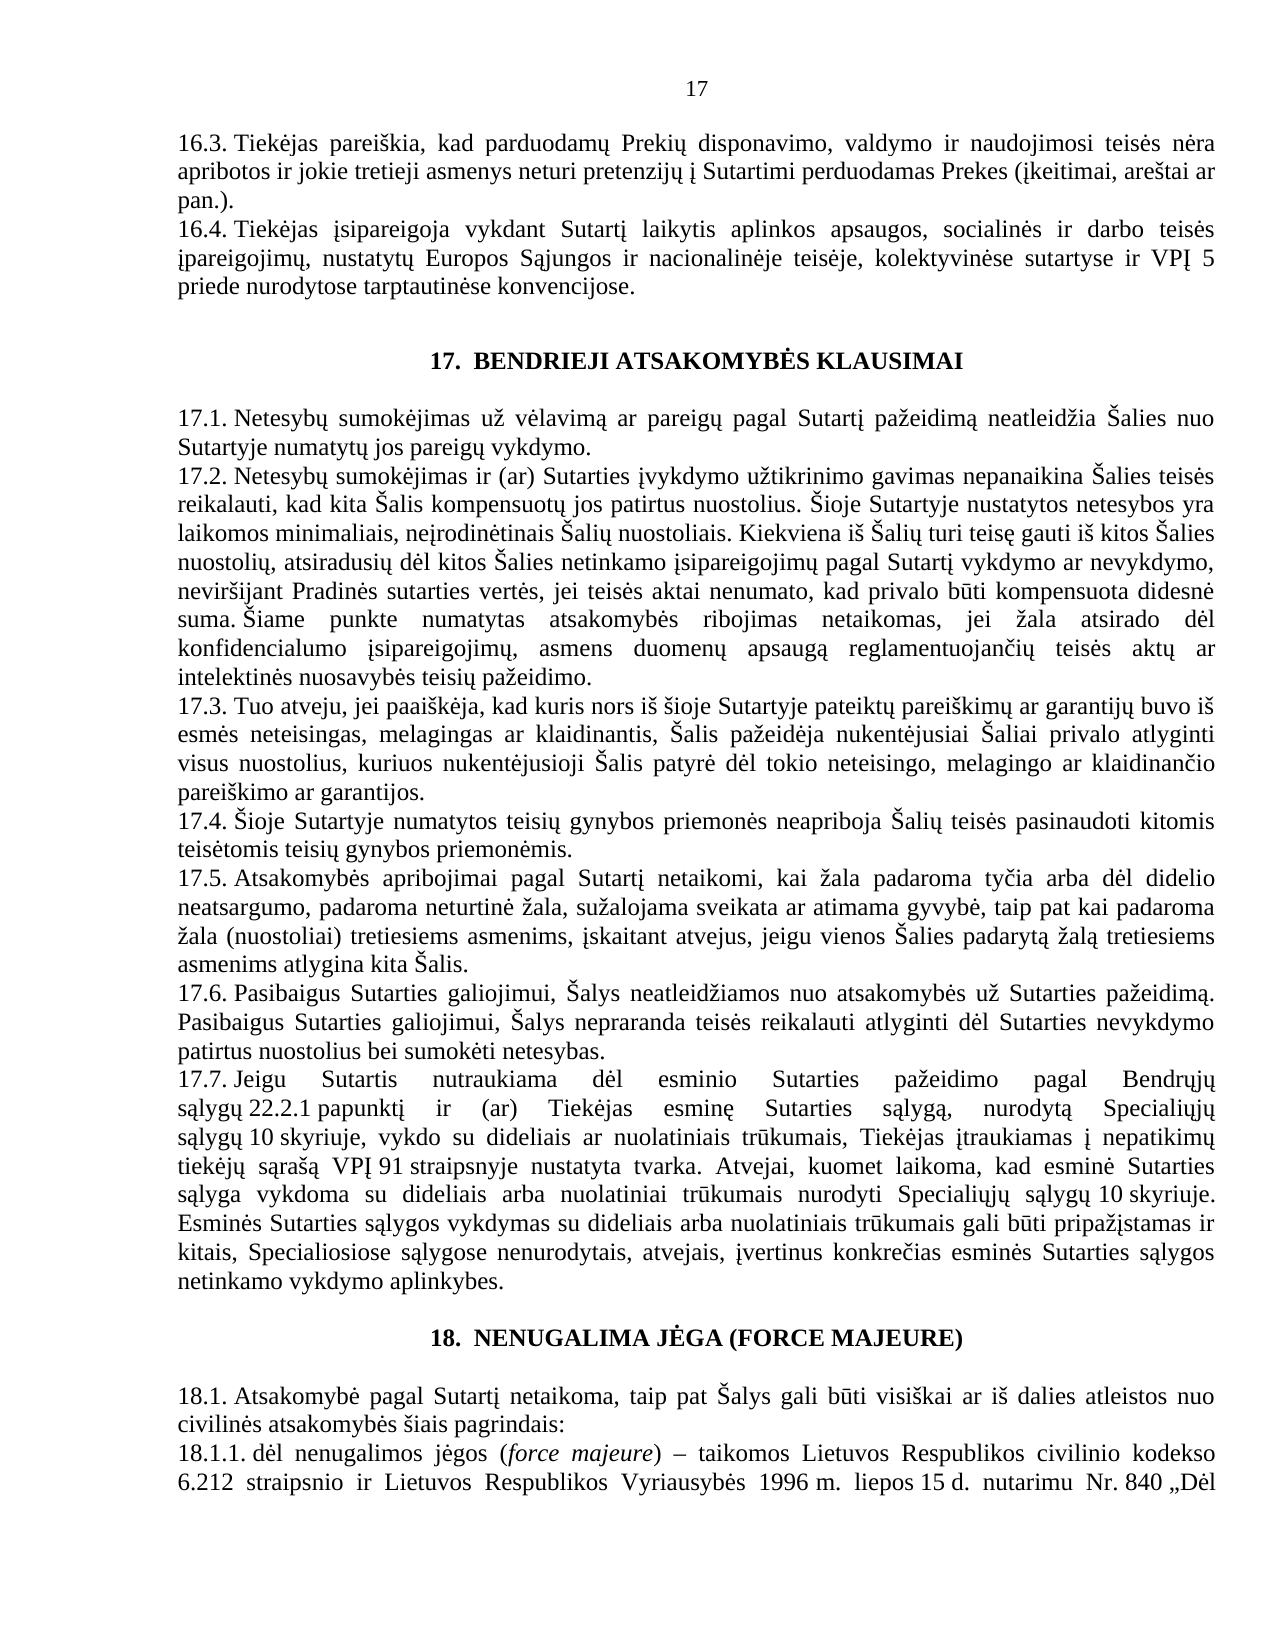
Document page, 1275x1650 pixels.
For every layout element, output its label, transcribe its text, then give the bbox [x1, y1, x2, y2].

text 17.7. Jeigu Sutartis nutraukiama dėl esminio Sutarties pažeidimo pagal Bendrųjų sąlygų 22.2.1 papunktį ir (ar) Tiekėjas esminę Sutarties sąlygą, nurodytą Specialiųjų sąlygų 10 skyriuje, vykdo su dideliais ar nuolatiniais trūkumais, Tiekėjas įtraukiamas į nepatikimų tiekėjų sąrašą VPĮ 91 straipsnyje nustatyta tvarka. Atvejai, kuomet laikoma, kad esminė Sutarties sąlyga vykdoma su dideliais arba nuolatiniai trūkumais nurodyti Specialiųjų sąlygų 10 skyriuje. Esminės Sutarties sąlygos vykdymas su dideliais arba nuolatiniais trūkumais gali būti pripažįstamas ir kitais, Specialiosiose sąlygose nenurodytais, atvejais, įvertinus konkrečias esminės Sutarties sąlygos netinkamo vykdymo aplinkybes. [177, 1064, 1216, 1294]
text 17.2. Netesybų sumokėjimas ir (ar) Sutarties įvykdymo užtikrinimo gavimas nepanaikina Šalies teisės reikalauti, kad kita Šalis kompensuotų jos patirtus nuostolius. Šioje Sutartyje nustatytos netesybos yra laikomos minimaliais, neįrodinėtinais Šalių nuostoliais. Kiekviena iš Šalių turi teisę gauti iš kitos Šalies nuostolių, atsiradusių dėl kitos Šalies netinkamo įsipareigojimų pagal Sutartį vykdymo ar nevykdymo, neviršijant Pradinės sutarties vertės, jei teisės aktai nenumato, kad privalo būti kompensuota didesnė suma. Šiame punkte numatytas atsakomybės ribojimas netaikomas, jei žala atsirado dėl konfidencialumo įsipareigojimų, asmens duomenų apsaugą reglamentuojančių teisės aktų ar intelektinės nuosavybės teisių pažeidimo. [177, 461, 1216, 691]
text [177, 1438, 1216, 1496]
text 17.5. Atsakomybės apribojimai pagal Sutartį netaikomi, kai žala padaroma tyčia arba dėl didelio neatsargumo, padaroma neturtinė žala, sužalojama sveikata ar atimama gyvybė, taip pat kai padaroma žala (nuostoliai) tretiesiems asmenims, įskaitant atvejus, jeigu vienos Šalies padarytą žalą tretiesiems asmenims atlygina kita Šalis. [177, 863, 1216, 978]
text 18. NENUGALIMA JĖGA (FORCE MAJEURE) [177, 1323, 1216, 1352]
text 17.6. Pasibaigus Sutarties galiojimui, Šalys neatleidžiamos nuo atsakomybės už Sutarties pažeidimą. Pasibaigus Sutarties galiojimui, Šalys nepraranda teisės reikalauti atlyginti dėl Sutarties nevykdymo patirtus nuostolius bei sumokėti netesybas. [177, 978, 1216, 1064]
text 17.1. Netesybų sumokėjimas už vėlavimą ar pareigų pagal Sutartį pažeidimą neatleidžia Šalies nuo Sutartyje numatytų jos pareigų vykdymo. [177, 403, 1216, 461]
text 16.3. Tiekėjas pareiškia, kad parduodamų Prekių disponavimo, valdymo ir naudojimosi teisės nėra apribotos ir jokie tretieji asmenys neturi pretenzijų į Sutartimi perduodamas Prekes (įkeitimai, areštai ar pan.). [177, 128, 1216, 214]
text 16.4. Tiekėjas įsipareigoja vykdant Sutartį laikytis aplinkos apsaugos, socialinės ir darbo teisės įpareigojimų, nustatytų Europos Sąjungos ir nacionalinėje teisėje, kolektyvinėse sutartyse ir VPĮ 5 priede nurodytose tarptautinėse konvencijose. [177, 214, 1216, 300]
text 17.4. Šioje Sutartyje numatytos teisių gynybos priemonės neapriboja Šalių teisės pasinaudoti kitomis teisėtomis teisių gynybos priemonėmis. [177, 806, 1216, 863]
text 17.3. Tuo atveju, jei paaiškėja, kad kuris nors iš šioje Sutartyje pateiktų pareiškimų ar garantijų buvo iš esmės neteisingas, melagingas ar klaidinantis, Šalis pažeidėja nukentėjusiai Šaliai privalo atlyginti visus nuostolius, kuriuos nukentėjusioji Šalis patyrė dėl tokio neteisingo, melagingo ar klaidinančio pareiškimo ar garantijos. [177, 691, 1216, 806]
text 18.1. Atsakomybė pagal Sutartį netaikoma, taip pat Šalys gali būti visiškai ar iš dalies atleistos nuo civilinės atsakomybės šiais pagrindais: [177, 1381, 1216, 1438]
text 17. BENDRIEJI ATSAKOMYBĖS KLAUSIMAI [177, 346, 1216, 374]
